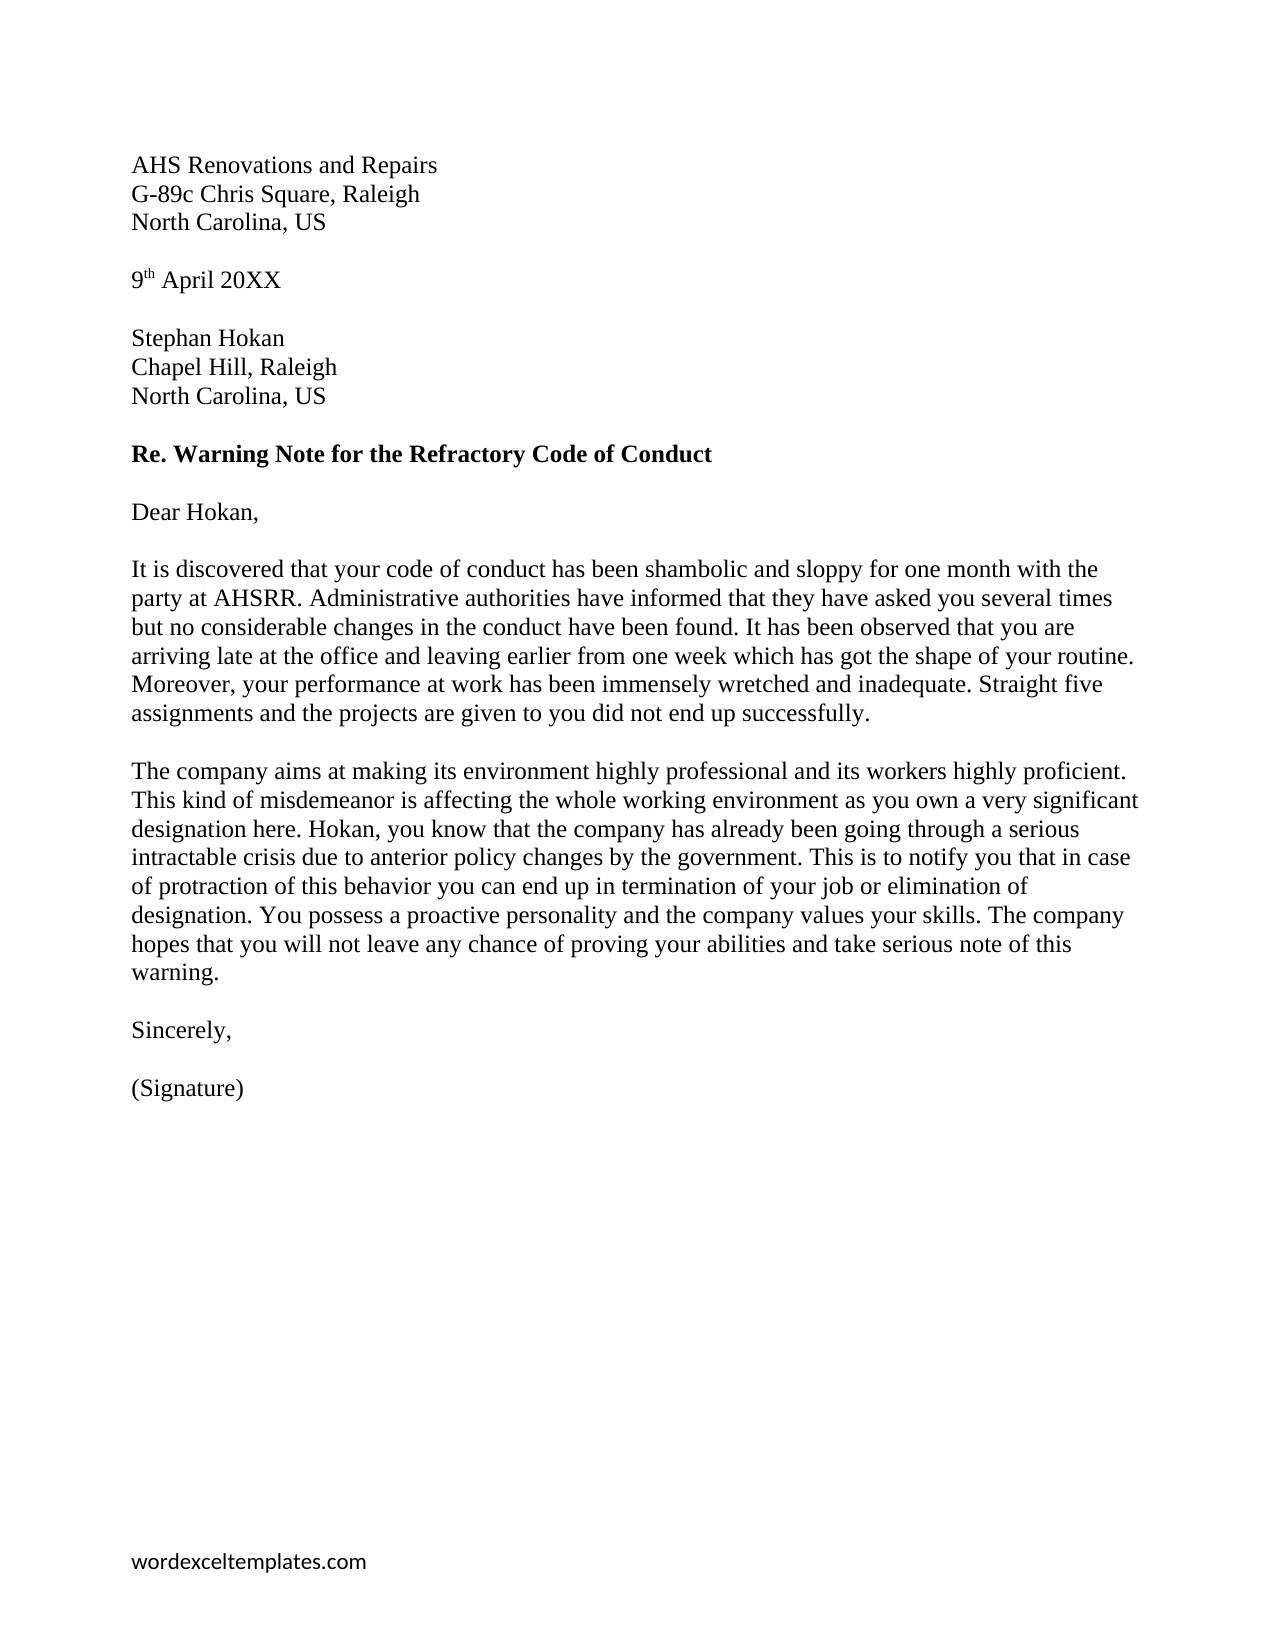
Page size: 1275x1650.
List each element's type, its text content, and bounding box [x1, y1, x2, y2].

text It is discovered that your code of conduct has been shambolic and sloppy for one month with the party at AHSRR. Administrative authorities have informed that they have asked you several times but no considerable changes in the conduct have been found. It has been observed that you are arriving late at the office and leaving earlier from one week which has got the shape of your routine. Moreover, your performance at work has been immensely wretched and inadequate. Straight five assignments and the projects are given to you did not end up successfully. [131, 554, 1144, 727]
text The company aims at making its environment highly professional and its workers highly proficient. This kind of misdemeanor is affecting the whole working environment as you own a very significant designation here. Hokan, you know that the company has already been going through a serious intractable crisis due to anterior policy changes by the government. This is to notify you that in case of protraction of this behavior you can end up in termination of your job or elimination of designation. You possess a proactive personality and the company values your skills. The company hopes that you will not leave any chance of proving your abilities and take serious note of this warning. [131, 756, 1144, 986]
text Re. Warning Note for the Refractory Code of Conduct [131, 439, 1144, 467]
text Stephan Hokan Chapel Hill, Raleigh North Carolina, US [131, 323, 1144, 409]
text Sincerely, [131, 1015, 1144, 1044]
text (Signature) [131, 1073, 1144, 1102]
text AHS Renovations and Repairs G-89c Chris Square, Raleigh North Carolina, US [131, 150, 1144, 236]
text 9th April 20XX [131, 265, 1144, 294]
text Dear Hokan, [131, 497, 1144, 525]
